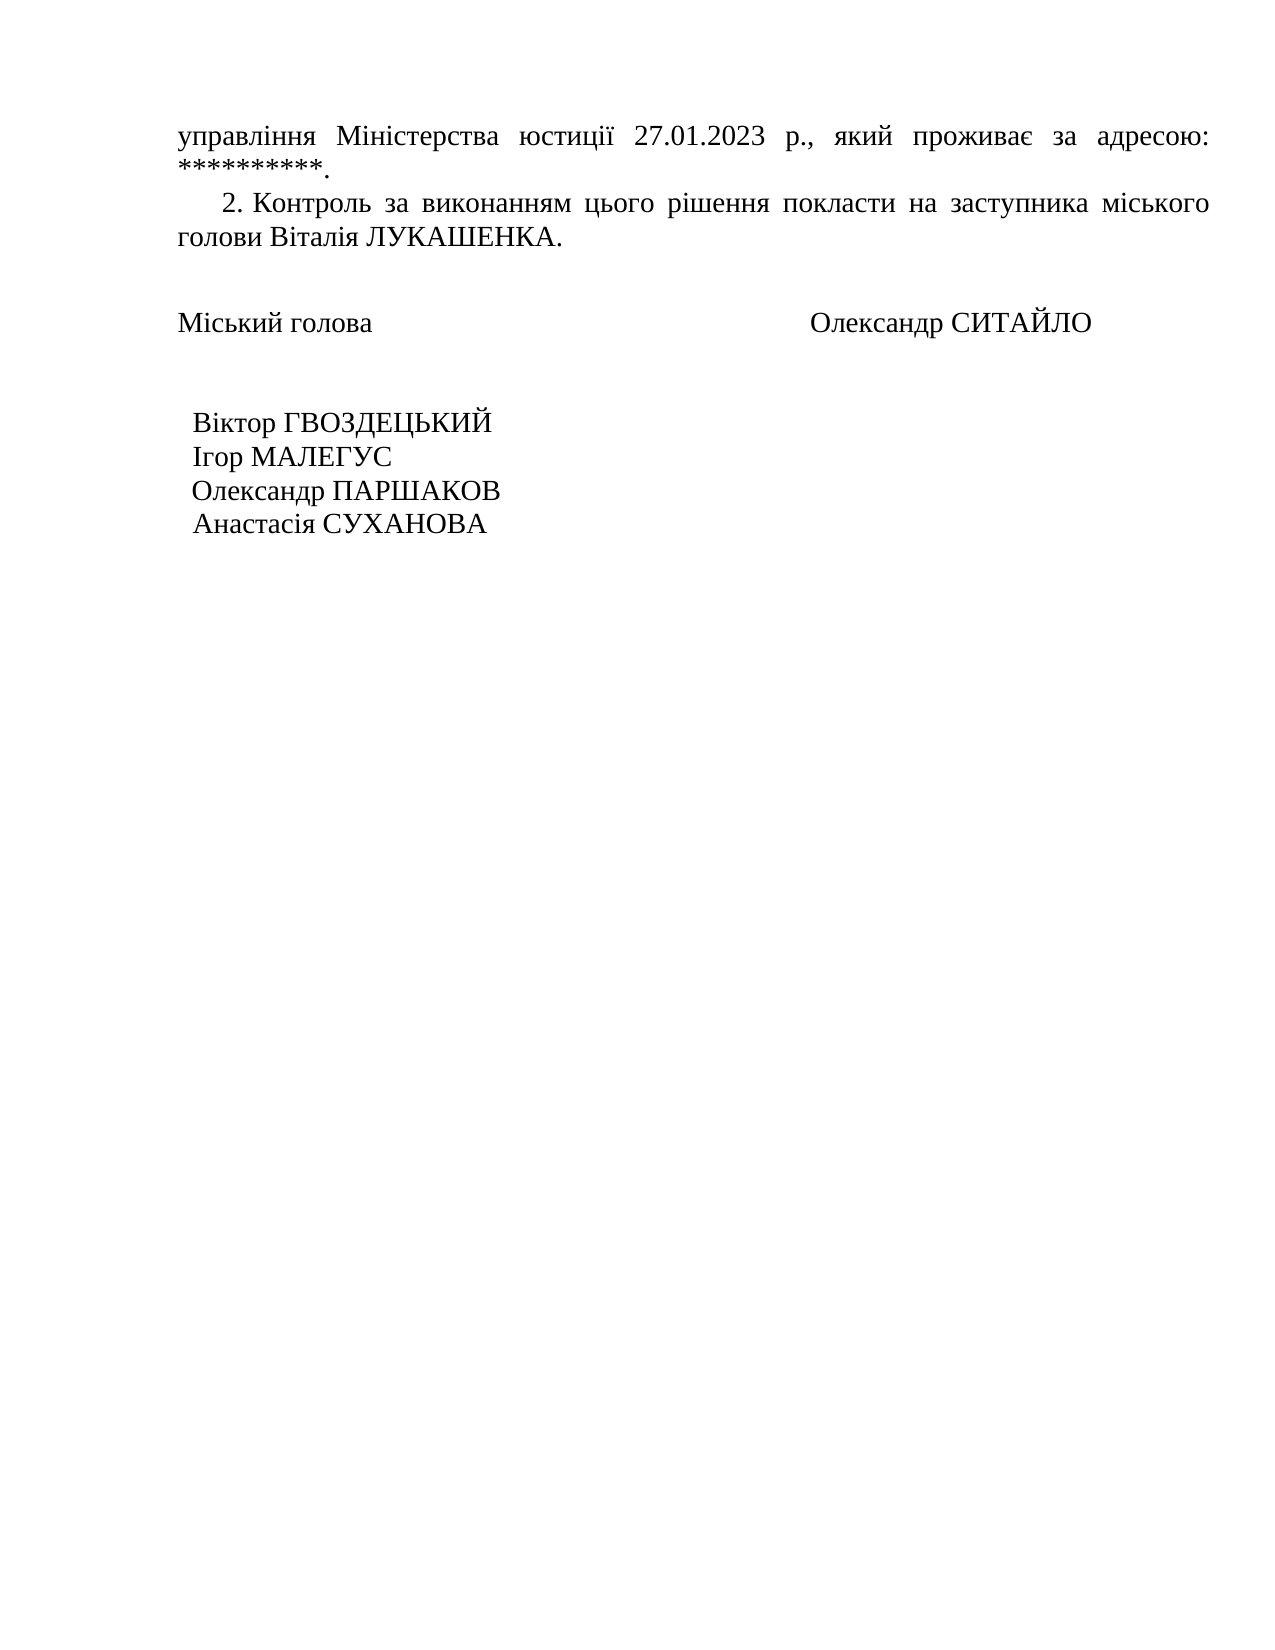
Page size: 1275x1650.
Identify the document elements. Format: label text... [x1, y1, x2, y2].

text Олександр ПАРШАКОВ [148, 473, 1216, 506]
text Ігор МАЛЕГУС [185, 439, 1216, 473]
list Контроль за виконанням цього рішення покласти на заступника міського голови Віталія ЛУКАШЕНКА. [177, 185, 1211, 252]
text Віктор ГВОЗДЕЦЬКИЙ [185, 406, 1216, 439]
text Міський голова Олександр СИТАЙЛО [177, 305, 1216, 338]
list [177, 118, 1211, 185]
text Анастасія СУХАНОВА [185, 506, 1216, 540]
